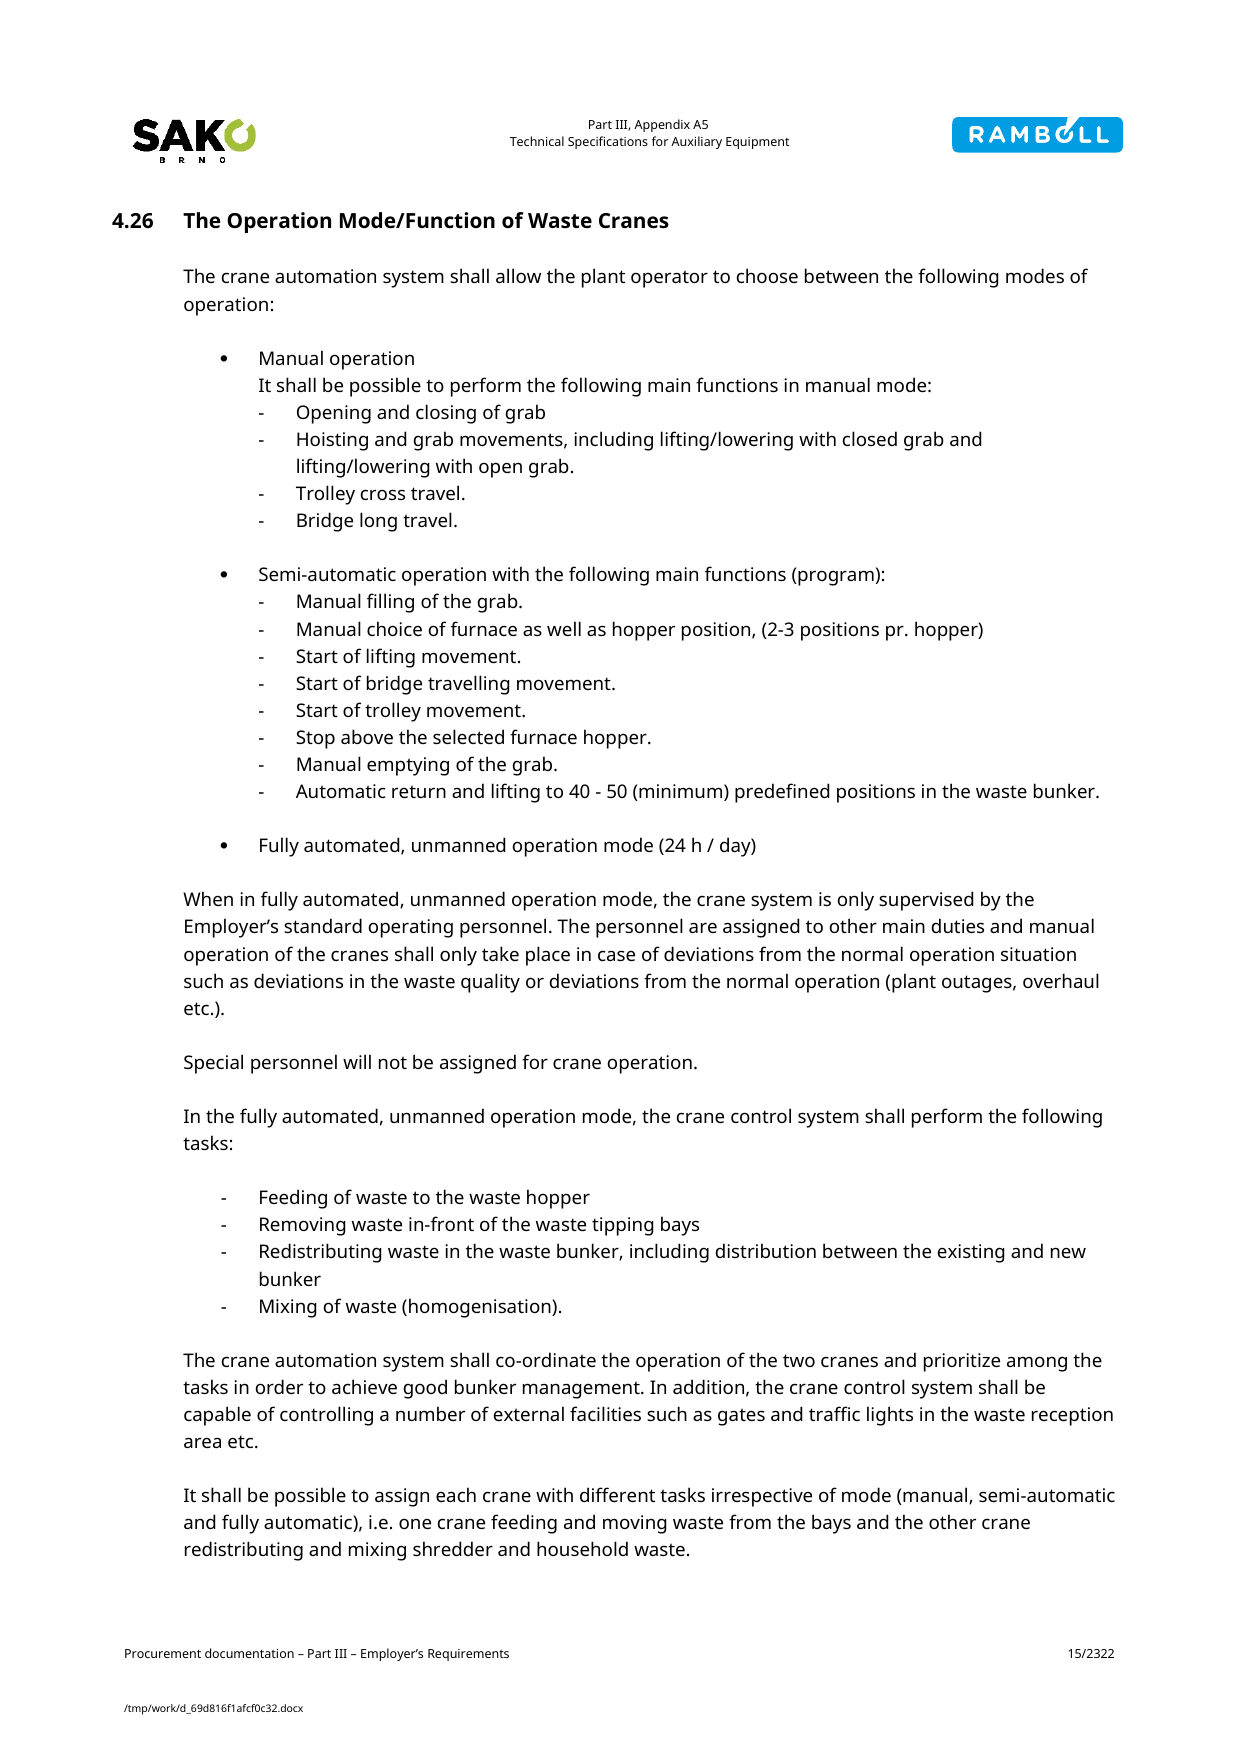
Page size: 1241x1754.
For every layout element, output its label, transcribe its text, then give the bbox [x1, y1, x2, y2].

text The crane automation system shall allow the plant operator to choose between the following modes of operation: [183, 262, 1116, 316]
list Automatic return and lifting to 40 - 50 (minimum) predefined positions in the waste bunker. [258, 777, 1116, 804]
list Start of bridge travelling movement. [258, 668, 1116, 696]
list Feeding of waste to the waste hopper [221, 1183, 1116, 1210]
list Manual filling of the grab. [258, 587, 1116, 614]
text When in fully automated, unmanned operation mode, the crane system is only supervised by the Employer’s standard operating personnel. The personnel are assigned to other main duties and manual operation of the cranes shall only take place in case of deviations from the normal operation situation such as deviations in the waste quality or deviations from the normal operation (plant outages, overhaul etc.). [183, 885, 1116, 1021]
list Manual emptying of the grab. [258, 750, 1116, 777]
subtitle The Operation Mode/Function of Waste Cranes [153, 207, 1116, 235]
list Mixing of waste (homogenisation). [221, 1291, 1116, 1318]
list Semi-automatic operation with the following main functions (program): [221, 560, 1116, 587]
list Start of lifting movement. [258, 641, 1116, 668]
list Stop above the selected furnace hopper. [258, 723, 1116, 750]
list Manual operation It shall be possible to perform the following main functions in manual mode: [221, 343, 1116, 398]
list Bridge long travel. [258, 506, 1116, 533]
text Special personnel will not be assigned for crane operation. [183, 1048, 1116, 1075]
list Hoisting and grab movements, including lifting/lowering with closed grab and lifting/lowering with open grab. [258, 425, 1116, 479]
list Fully automated, unmanned operation mode (24 h / day) [221, 831, 1116, 858]
picture [132, 119, 256, 163]
list Manual choice of furnace as well as hopper position, (2-3 positions pr. hopper) [258, 614, 1116, 641]
text The crane automation system shall co-ordinate the operation of the two cranes and prioritize among the tasks in order to achieve good bunker management. In addition, the crane control system shall be capable of controlling a number of external facilities such as gates and traffic lights in the waste reception area etc. [183, 1346, 1116, 1454]
list Trolley cross travel. [258, 479, 1116, 506]
text It shall be possible to assign each crane with different tasks irrespective of mode (manual, semi-automatic and fully automatic), i.e. one crane feeding and moving waste from the bays and the other crane redistributing and mixing shredder and household waste. [183, 1481, 1116, 1562]
list Removing waste in-front of the waste tipping bays [221, 1210, 1116, 1237]
text In the fully automated, unmanned operation mode, the crane control system shall perform the following tasks: [183, 1102, 1116, 1156]
list Redistributing waste in the waste bunker, including distribution between the existing and new bunker [221, 1237, 1116, 1291]
list Start of trolley movement. [258, 696, 1116, 723]
list Opening and closing of grab [258, 398, 1116, 425]
